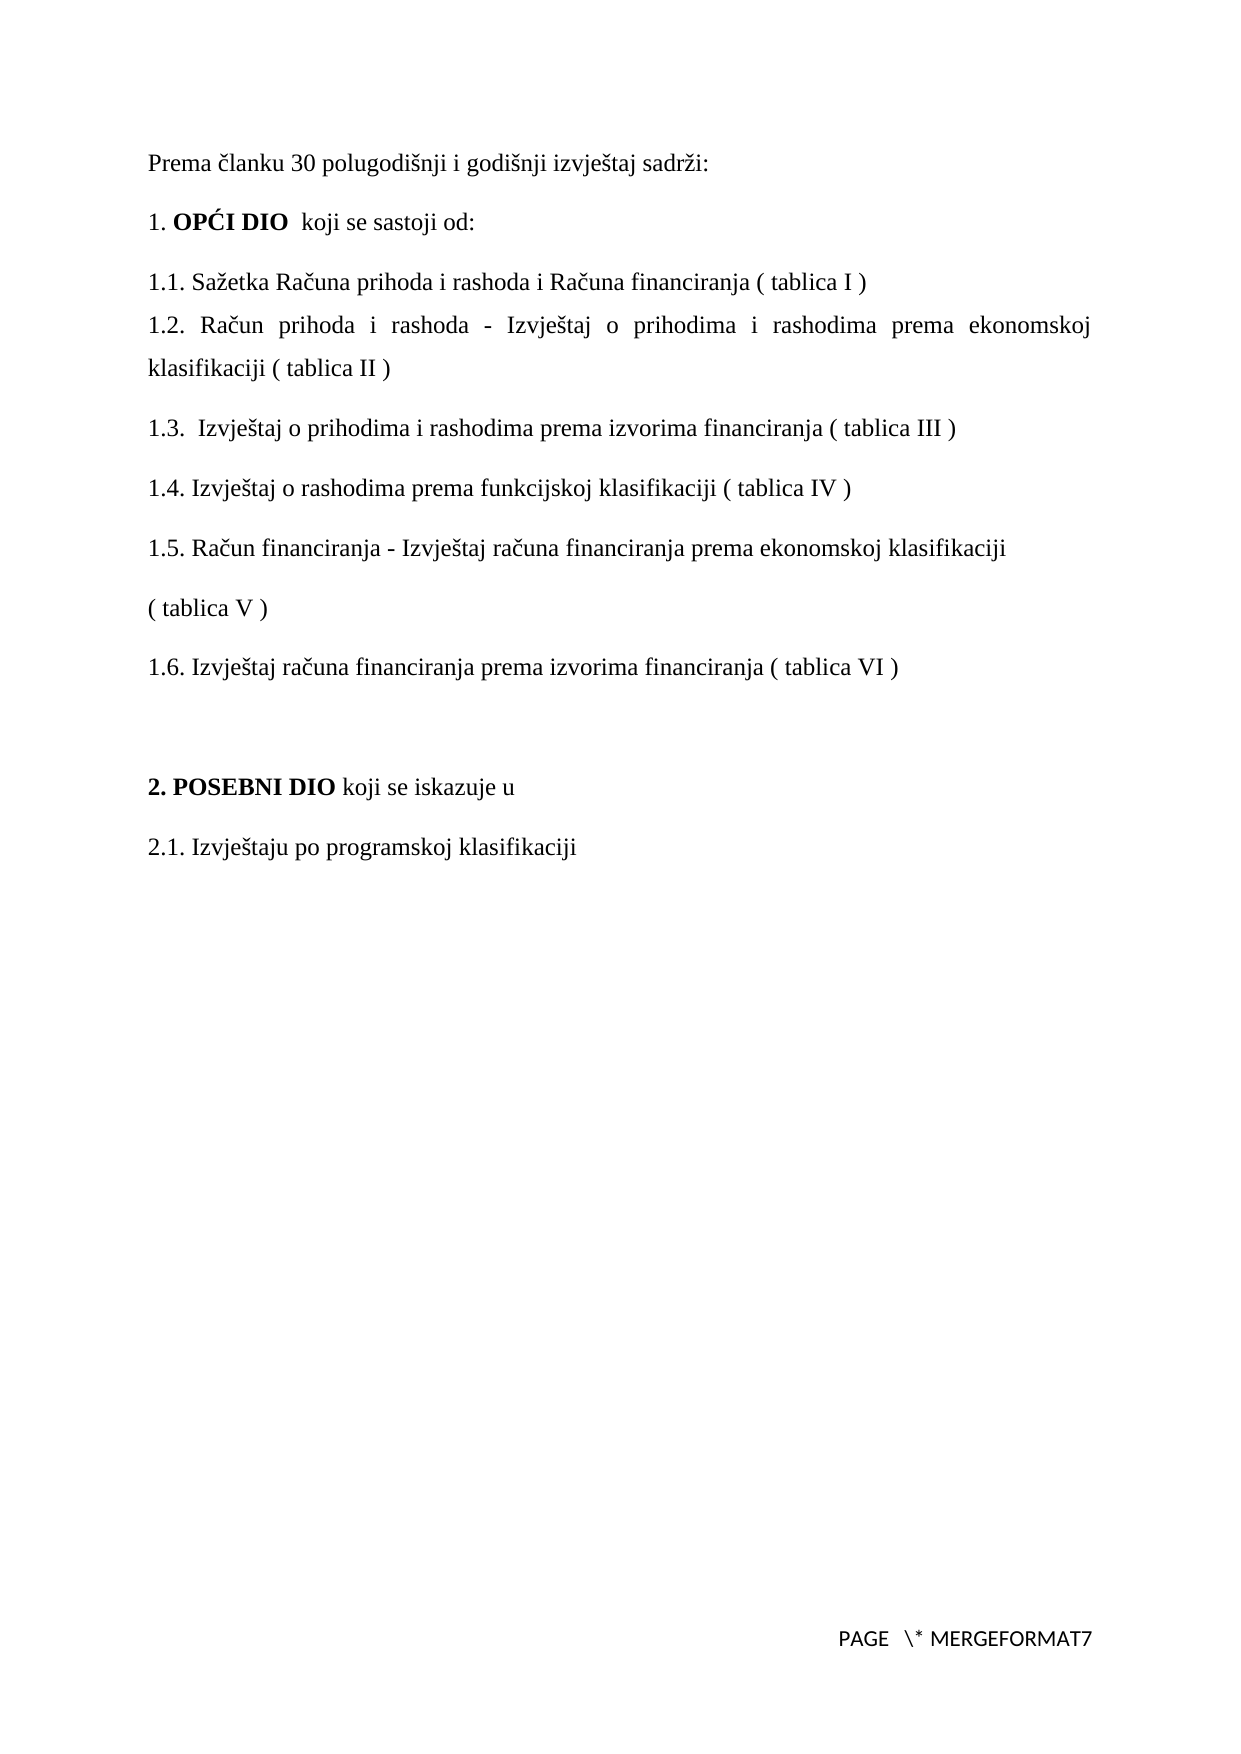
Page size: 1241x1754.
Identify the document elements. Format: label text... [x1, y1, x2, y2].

list Sažetka Računa prihoda i rashoda i Računa financiranja ( tablica I ) 1.2. Račun prihoda i rashoda - Izvještaj o prihodima i rashodima prema ekonomskoj klasifikaciji ( tablica II ) [148, 267, 1093, 382]
text 2.1. Izvještaju po programskoj klasifikaciji [148, 832, 1093, 861]
text ( tablica V ) [148, 593, 1093, 621]
text 2. POSEBNI DIO koji se iskazuje u [148, 772, 1093, 801]
text 1.3. Izvještaj o prihodima i rashodima prema izvorima financiranja ( tablica III ) [148, 413, 1093, 442]
text 1.6. Izvještaj računa financiranja prema izvorima financiranja ( tablica VI ) [148, 652, 1093, 681]
text 1.4. Izvještaj o rashodima prema funkcijskoj klasifikaciji ( tablica IV ) [148, 473, 1093, 502]
list OPĆI DIO koji se sastoji od: [148, 207, 1093, 236]
text 1.5. Račun financiranja - Izvještaj računa financiranja prema ekonomskoj klasifikaciji [148, 533, 1093, 562]
text Prema članku 30 polugodišnji i godišnji izvještaj sadrži: [148, 148, 1093, 176]
